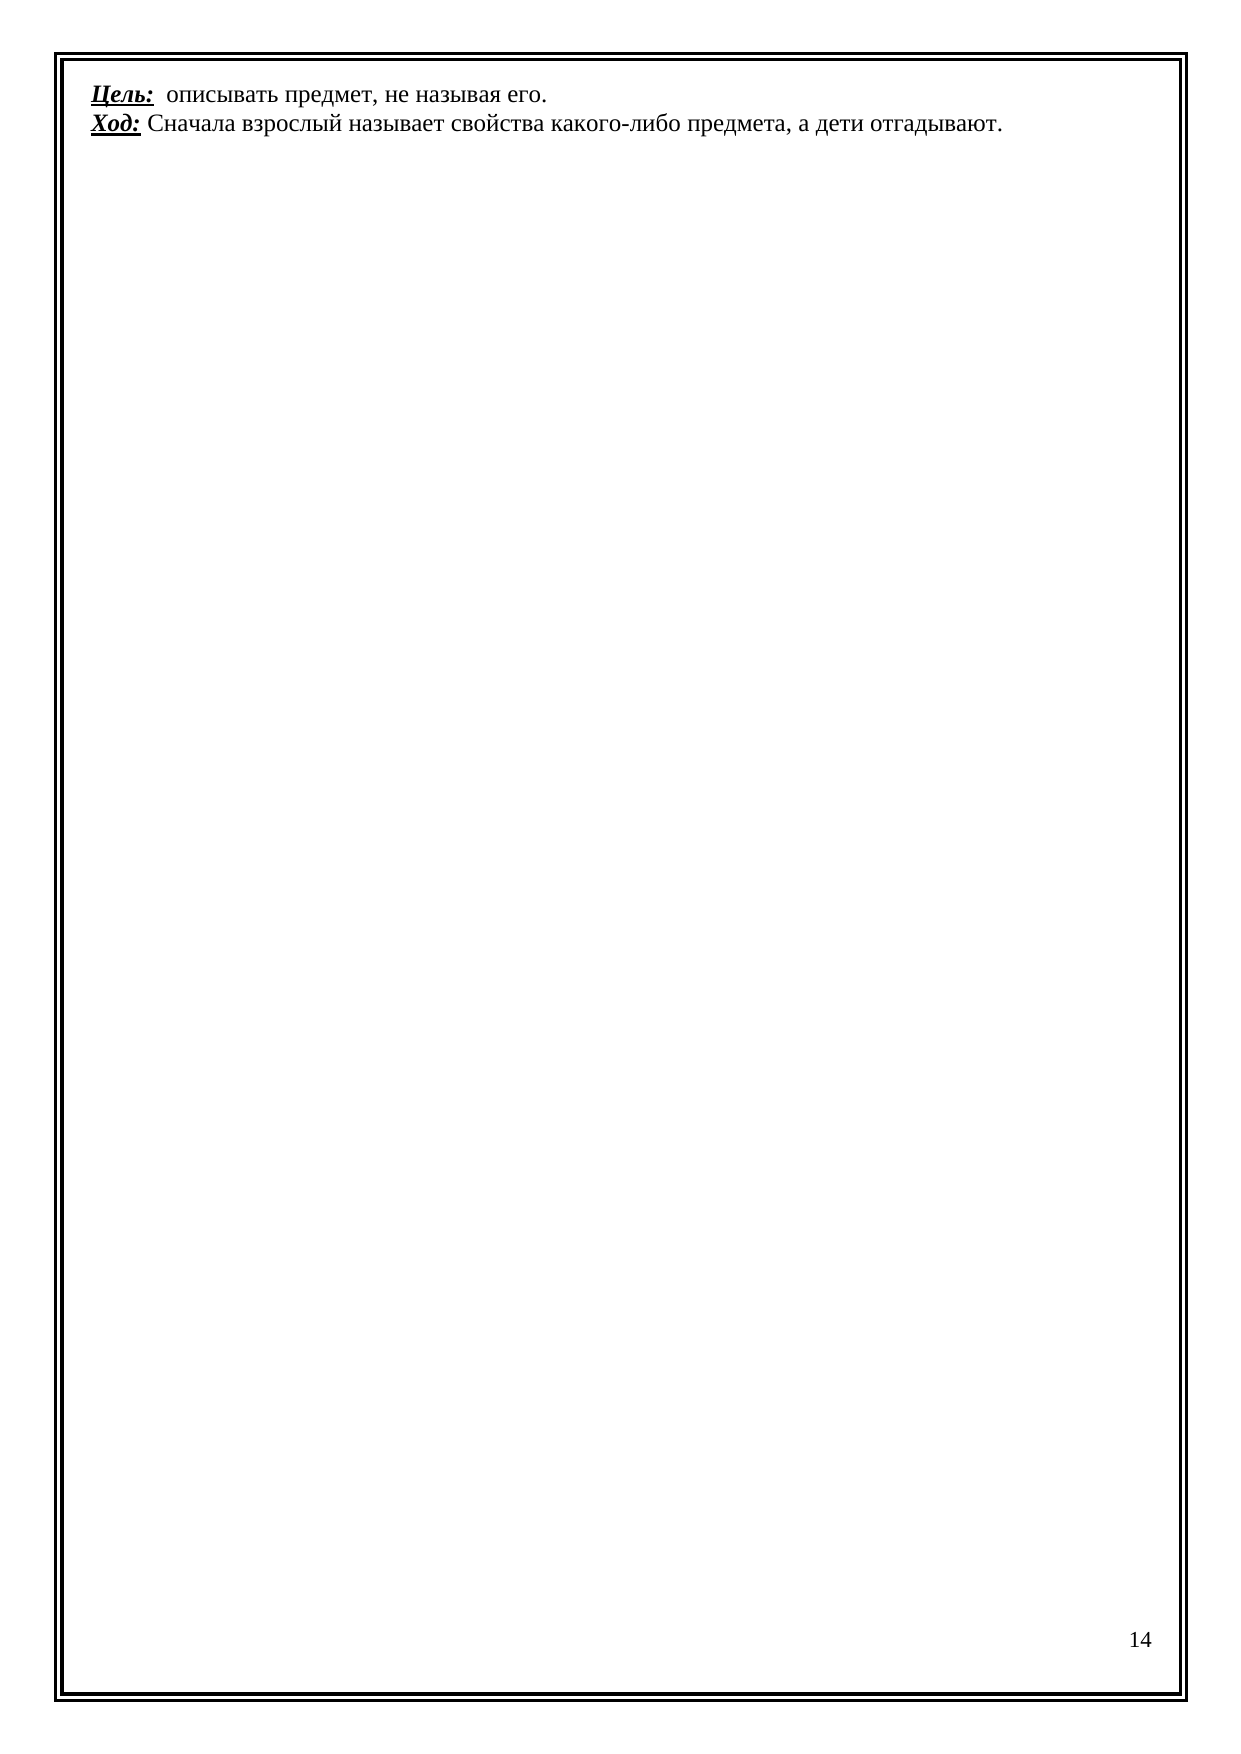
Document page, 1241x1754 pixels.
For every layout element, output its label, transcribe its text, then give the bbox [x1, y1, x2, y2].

text Ход: Сначала взрослый называет свойства какого-либо предмета, а дети отгадывают. [91, 108, 1163, 137]
text Цель: описывать предмет, не называя его. [91, 79, 1163, 108]
